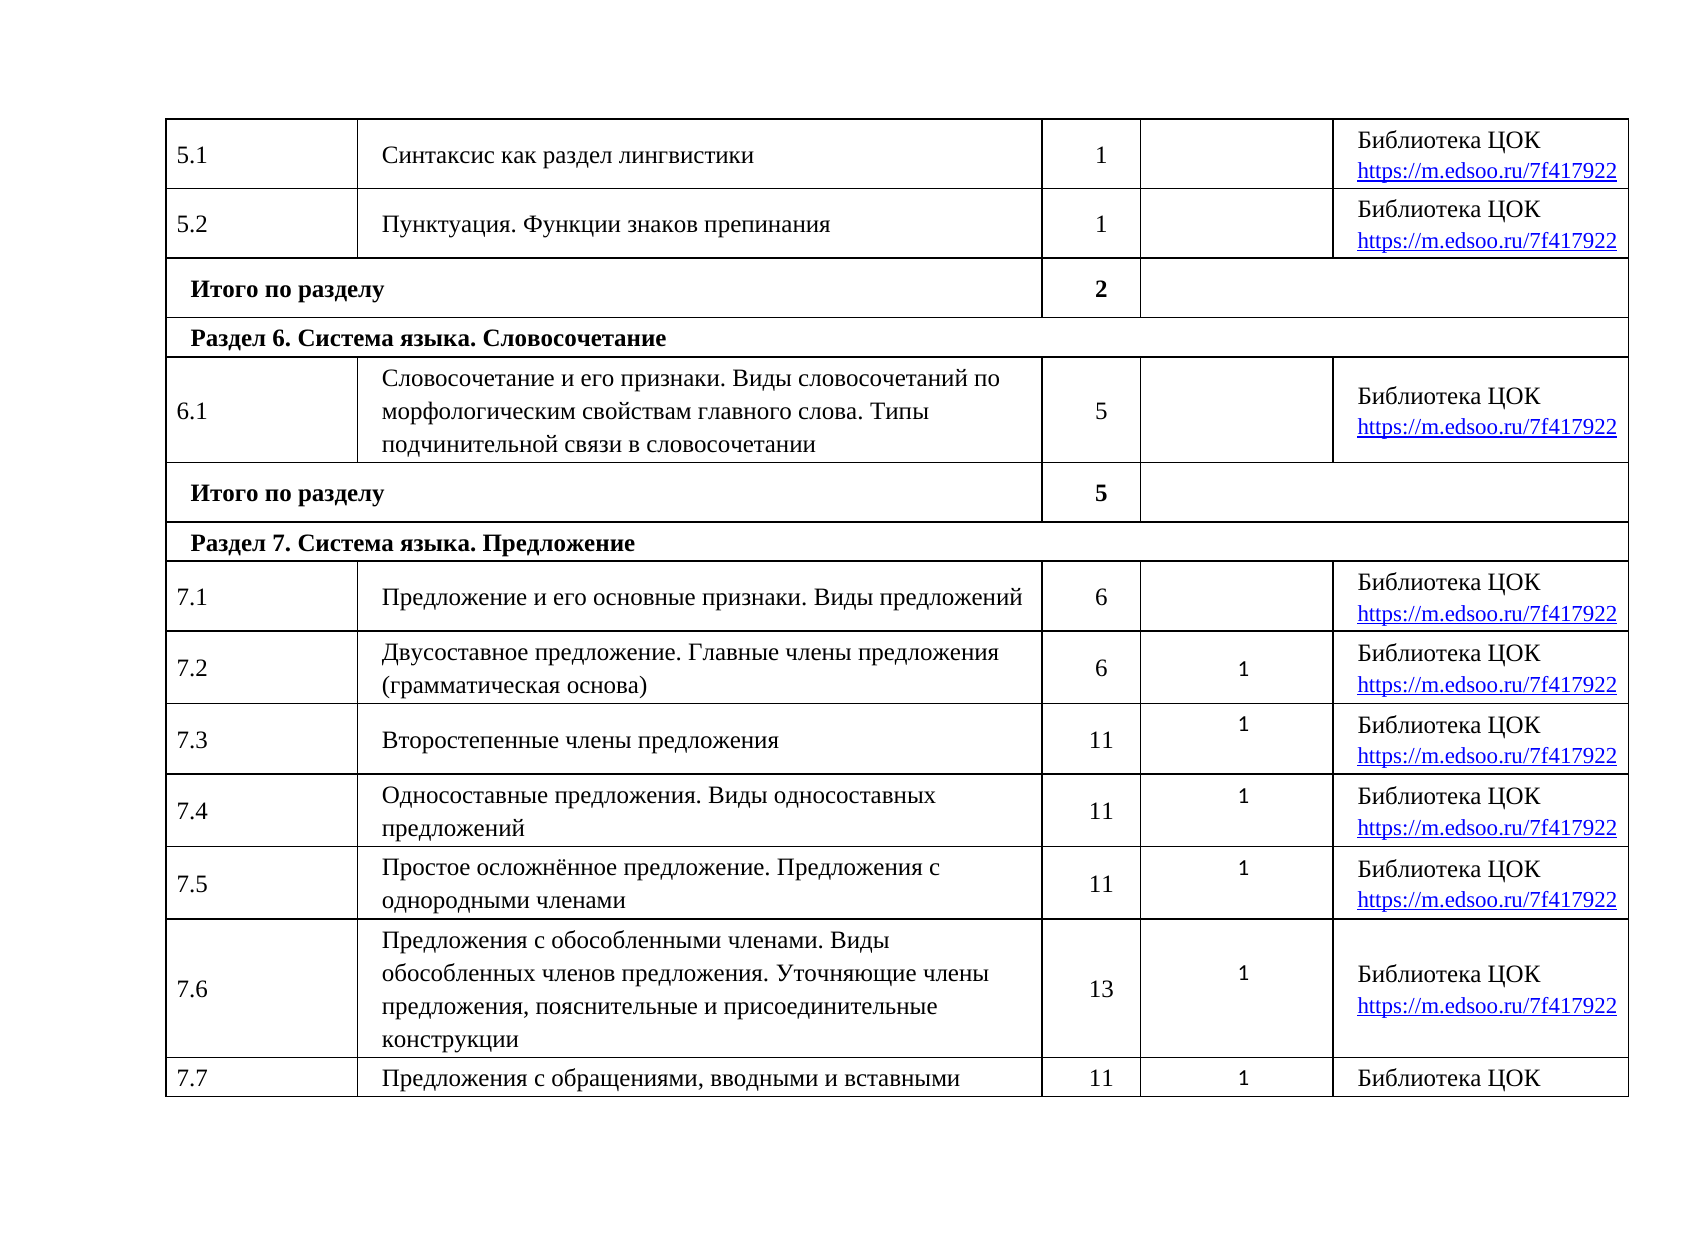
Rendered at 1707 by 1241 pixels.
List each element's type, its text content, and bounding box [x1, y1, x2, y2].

table_cell Библиотека ЦОК https://m.edsoo.ru/7f417922 [1334, 562, 1628, 630]
table_cell Библиотека ЦОК https://m.edsoo.ru/7f417922 [1334, 847, 1628, 918]
table_cell [1141, 463, 1628, 521]
table_cell Предложения с обособленными членами. Виды обособленных членов предложения. Уточняющие члены предложения, пояснительные и присоединительные конструкции [358, 920, 1041, 1056]
table_cell 1 [1141, 920, 1332, 1056]
table_cell 1 [1141, 632, 1332, 702]
table_cell 1 [1141, 1058, 1332, 1096]
table_cell 5 [1043, 463, 1140, 521]
table_cell 1 [1141, 704, 1332, 773]
table_cell [1141, 189, 1332, 257]
table_cell 6 [1043, 562, 1140, 630]
table_cell Итого по разделу [167, 259, 1041, 317]
table_cell 11 [1043, 775, 1140, 846]
table_cell Библиотека ЦОК https://m.edsoo.ru/7f417922 [1334, 920, 1628, 1056]
table_cell 7.4 [167, 775, 357, 846]
table_cell 1 [1043, 120, 1140, 188]
table_cell Библиотека ЦОК https://m.edsoo.ru/7f417922 [1334, 704, 1628, 773]
table_cell 11 [1043, 1058, 1140, 1096]
table_cell 11 [1043, 847, 1140, 918]
table_cell 1 [1141, 847, 1332, 918]
table_cell 5.2 [167, 189, 357, 257]
table_cell 1 [1141, 775, 1332, 846]
table_cell Итого по разделу [167, 463, 1041, 521]
table_cell Библиотека ЦОК https://m.edsoo.ru/7f417922 [1334, 775, 1628, 846]
table_cell 5.1 [167, 120, 357, 188]
table_cell 6.1 [167, 358, 357, 462]
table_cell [1334, 1058, 1628, 1096]
table_cell 5 [1043, 358, 1140, 462]
table_cell Раздел 6. Система языка. Словосочетание [167, 318, 1628, 356]
table_cell 11 [1043, 704, 1140, 773]
table_cell [1141, 358, 1332, 462]
table_cell Библиотека ЦОК https://m.edsoo.ru/7f417922 [1334, 632, 1628, 702]
table_cell 7.7 [167, 1058, 357, 1096]
table_cell 13 [1043, 920, 1140, 1056]
table_cell Раздел 7. Система языка. Предложение [167, 523, 1628, 560]
table_cell Библиотека ЦОК https://m.edsoo.ru/7f417922 [1334, 358, 1628, 462]
table_cell Предложение и его основные признаки. Виды предложений [358, 562, 1041, 630]
table_cell Второстепенные члены предложения [358, 704, 1041, 773]
table_cell [1141, 259, 1628, 317]
table_cell [1141, 120, 1332, 188]
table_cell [1334, 120, 1628, 188]
table_cell 7.2 [167, 632, 357, 702]
table_cell 7.6 [167, 920, 357, 1056]
table_cell [1141, 562, 1332, 630]
table_cell 7.5 [167, 847, 357, 918]
table_cell Словосочетание и его признаки. Виды словосочетаний по морфологическим свойствам главного слова. Типы подчинительной связи в словосочетании [358, 358, 1041, 462]
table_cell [1334, 189, 1628, 257]
table_cell Двусоставное предложение. Главные члены предложения (грамматическая основа) [358, 632, 1041, 702]
table_cell Односоставные предложения. Виды односоставных предложений [358, 775, 1041, 846]
table_cell 7.1 [167, 562, 357, 630]
table_cell Простое осложнённое предложение. Предложения с однородными членами [358, 847, 1041, 918]
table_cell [358, 1058, 1041, 1096]
table_cell 1 [1043, 189, 1140, 257]
table_cell 2 [1043, 259, 1140, 317]
table_cell 7.3 [167, 704, 357, 773]
table_cell 6 [1043, 632, 1140, 702]
table_cell Пунктуация. Функции знаков препинания [358, 189, 1041, 257]
table_cell Синтаксис как раздел лингвистики [358, 120, 1041, 188]
